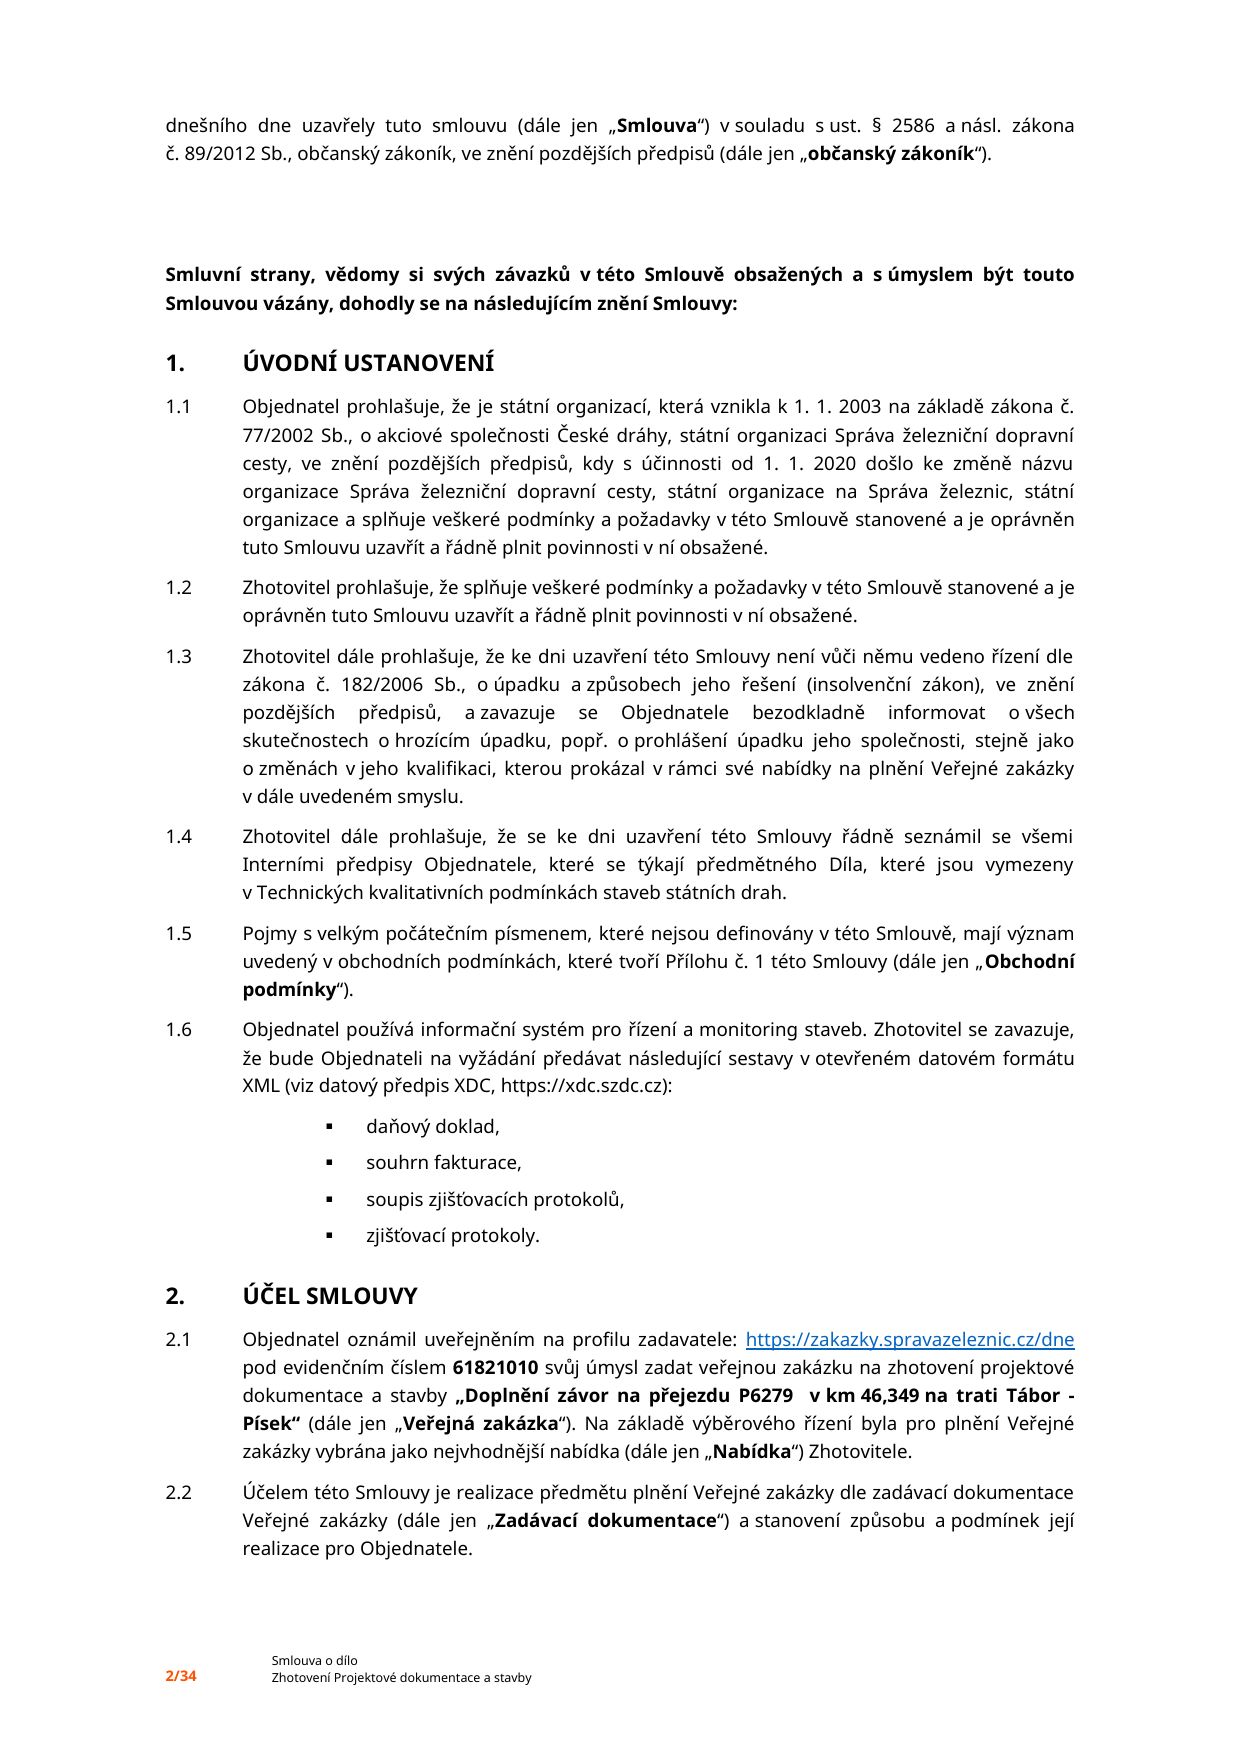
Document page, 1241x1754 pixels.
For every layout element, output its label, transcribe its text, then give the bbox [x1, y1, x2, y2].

text Smluvní strany, vědomy si svých závazků v této Smlouvě obsažených a s úmyslem být touto Smlouvou vázány, dohodly se na následujícím znění Smlouvy: [165, 262, 1075, 315]
text Zhotovitel prohlašuje, že splňuje veškeré podmínky a požadavky v této Smlouvě stanovené a je oprávněn tuto Smlouvu uzavřít a řádně plnit povinnosti v ní obsažené. [165, 574, 1075, 628]
text ÚVODNÍ USTANOVENÍ [165, 347, 1075, 378]
text souhrn fakturace, [325, 1150, 1075, 1175]
text Objednatel oznámil uveřejněním na profilu zadavatele: https://zakazky.spravazeleznic.cz/dne pod evidenčním číslem 61821010 svůj úmysl zadat veřejnou zakázku na zhotovení projektové dokumentace a stavby „Doplnění závor na přejezdu P6279 v km 46,349 na trati Tábor - Písek“ (dále jen „Veřejná zakázka“). Na základě výběrového řízení byla pro plnění Veřejné zakázky vybrána jako nejvhodnější nabídka (dále jen „Nabídka“) Zhotovitele. [165, 1326, 1075, 1464]
text soupis zjišťovacích protokolů, [325, 1186, 1075, 1212]
text Pojmy s velkým počátečním písmenem, které nejsou definovány v této Smlouvě, mají význam uvedený v obchodních podmínkách, které tvoří Přílohu č. 1 této Smlouvy (dále jen „Obchodní podmínky“). [165, 920, 1075, 1002]
text daňový doklad, [325, 1113, 1075, 1139]
text ÚČEL SMLOUVY [165, 1279, 1075, 1311]
text Zhotovitel dále prohlašuje, že se ke dni uzavření této Smlouvy řádně seznámil se všemi Interními předpisy Objednatele, které se týkají předmětného Díla, které jsou vymezeny v Technických kvalitativních podmínkách staveb státních drah. [165, 824, 1075, 905]
text Účelem této Smlouvy je realizace předmětu plnění Veřejné zakázky dle zadávací dokumentace Veřejné zakázky (dále jen „Zadávací dokumentace“) a stanovení způsobu a podmínek její realizace pro Objednatele. [165, 1479, 1075, 1561]
text Zhotovitel dále prohlašuje, že ke dni uzavření této Smlouvy není vůči němu vedeno řízení dle zákona č. 182/2006 Sb., o úpadku a způsobech jeho řešení (insolvenční zákon), ve znění pozdějších předpisů, a zavazuje se Objednatele bezodkladně informovat o všech skutečnostech o hrozícím úpadku, popř. o prohlášení úpadku jeho společnosti, stejně jako o změnách v jeho kvalifikaci, kterou prokázal v rámci své nabídky na plnění Veřejné zakázky v dále uvedeném smyslu. [165, 643, 1075, 809]
text dnešního dne uzavřely tuto smlouvu (dále jen „Smlouva“) v souladu s ust. § 2586 a násl. zákona č. 89/2012 Sb., občanský zákoník, ve znění pozdějších předpisů (dále jen „občanský zákoník“). [165, 112, 1075, 166]
text Objednatel prohlašuje, že je státní organizací, která vznikla k 1. 1. 2003 na základě zákona č. 77/2002 Sb., o akciové společnosti České dráhy, státní organizaci Správa železniční dopravní cesty, ve znění pozdějších předpisů, kdy s účinnosti od 1. 1. 2020 došlo ke změně názvu organizace Správa železniční dopravní cesty, státní organizace na Správa železnic, státní organizace a splňuje veškeré podmínky a požadavky v této Smlouvě stanovené a je oprávněn tuto Smlouvu uzavřít a řádně plnit povinnosti v ní obsažené. [165, 394, 1075, 559]
text zjišťovací protokoly. [325, 1222, 1075, 1248]
text Objednatel používá informační systém pro řízení a monitoring staveb. Zhotovitel se zavazuje, že bude Objednateli na vyžádání předávat následující sestavy v otevřeném datovém formátu XML (viz datový předpis XDC, https://xdc.szdc.cz): [165, 1017, 1075, 1098]
